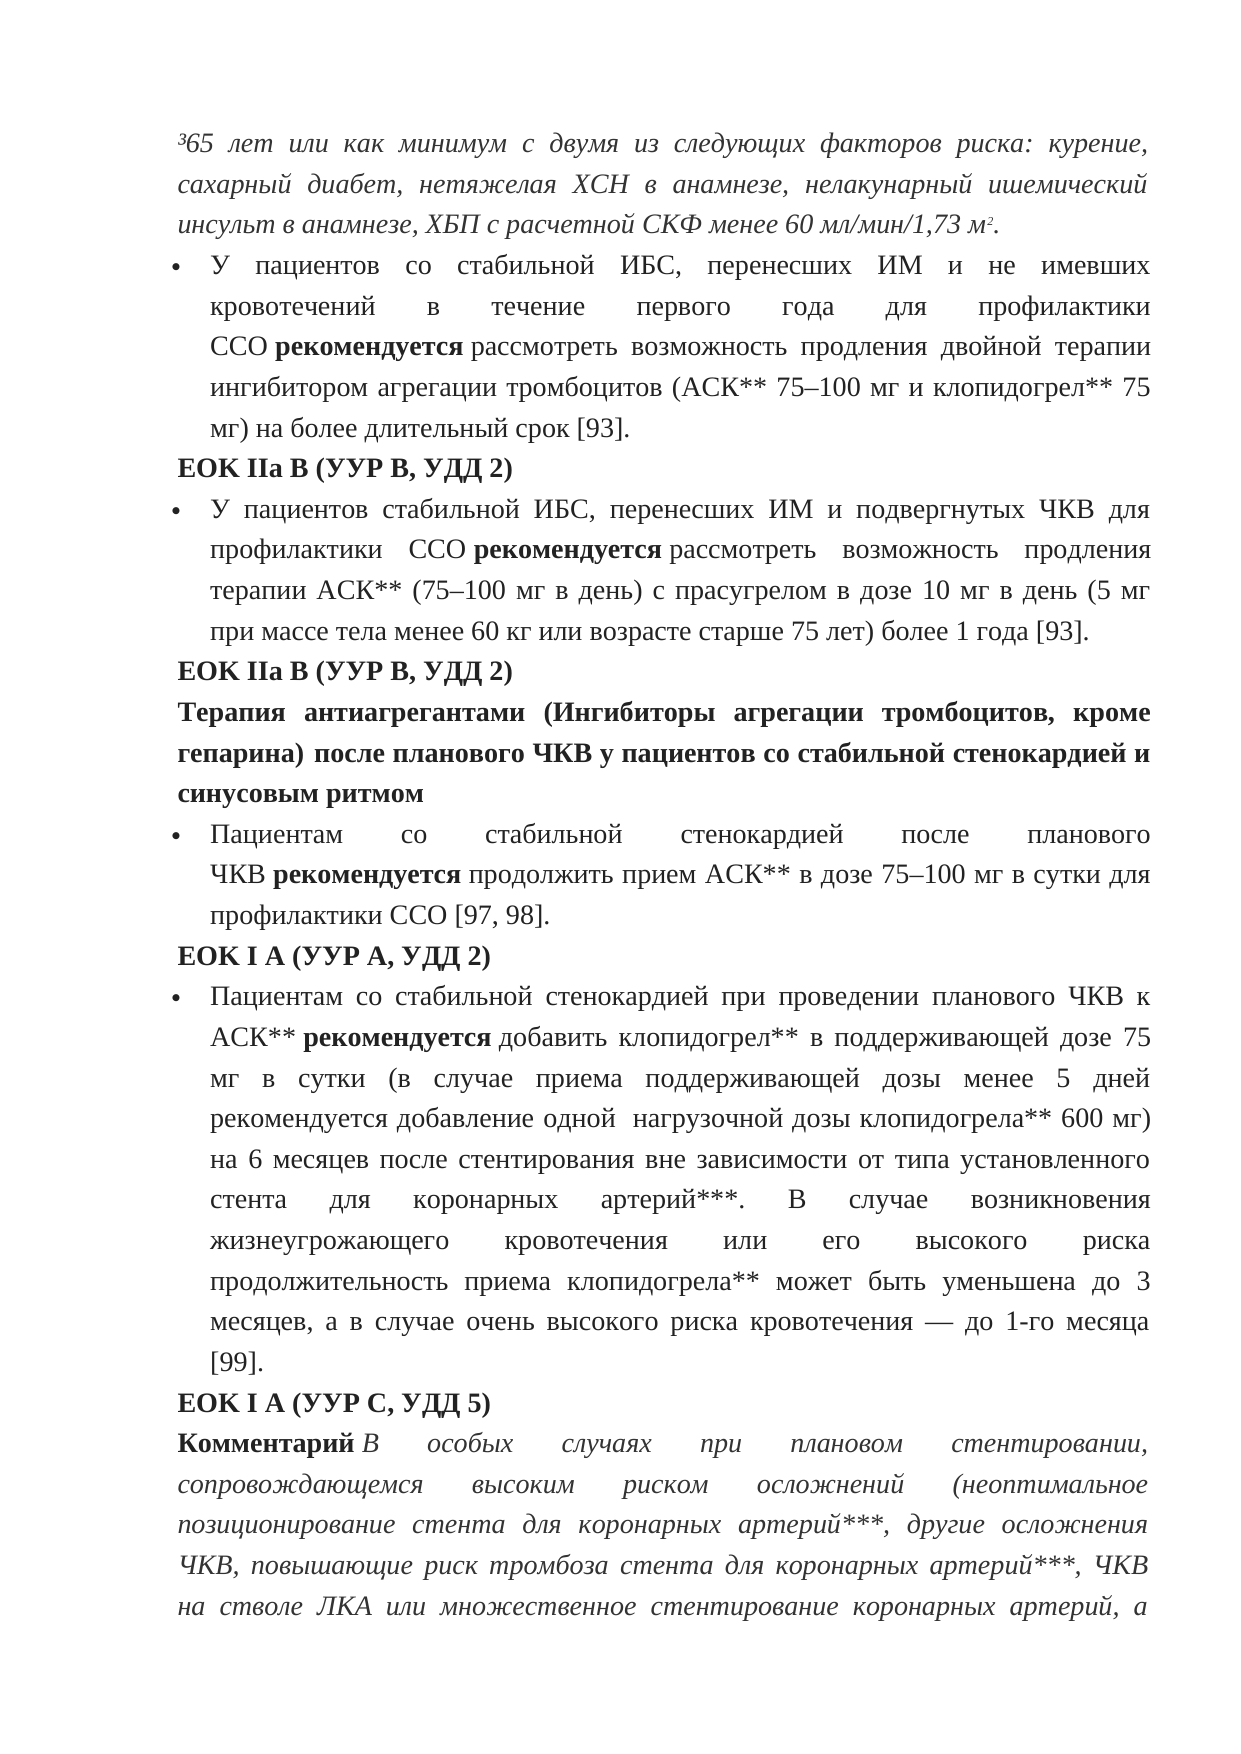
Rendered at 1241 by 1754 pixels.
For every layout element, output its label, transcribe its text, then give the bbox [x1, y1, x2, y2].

list Пациентам со стабильной стенокардией при проведении планового ЧКВ к АСК** рекомендуется добавить клопидогрел** в поддерживающей дозе 75 мг в сутки (в случае приема поддерживающей дозы менее 5 дней рекомендуется добавление одной нагрузочной дозы клопидогрела** 600 мг) на 6 месяцев после стентирования вне зависимости от типа установленного стента для коронарных артерий***. В случае возникновения жизнеугрожающего кровотечения или его высокого риска продолжительность приема клопидогрела** может быть уменьшена до 3 месяцев, а в случае очень высокого риска кровотечения — до 1-го месяца [99]. [172, 971, 1152, 1377]
list У пациентов со стабильной ИБС, перенесших ИМ и не имевших кровотечений в течение первого года для профилактики ССО рекомендуется рассмотреть возможность продления двойной терапии ингибитором агрегации тромбоцитов (АСК** 75–100 мг и клопидогрел** 75 мг) на более длительный срок [93]. [172, 240, 1152, 443]
list Пациентам со стабильной стенокардией после планового ЧКВ рекомендуется продолжить прием АСК** в дозе 75–100 мг в сутки для профилактики ССО [97, 98]. [172, 809, 1152, 931]
text EOK IIа B (УУР B, УДД 2) [177, 646, 1152, 687]
text EOK IIa B (УУР B, УДД 2) [177, 443, 1152, 484]
text Терапия антиагрегантами (Ингибиторы агрегации тромбоцитов, кроме гепарина) после планового ЧКВ у пациентов со стабильной стенокардией и синусовым ритмом [177, 687, 1152, 809]
text EOK I A (УУР С, УДД 5) [177, 1377, 1152, 1418]
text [177, 1418, 1152, 1621]
list У пациентов стабильной ИБС, перенесших ИМ и подвергнутых ЧКВ для профилактики ССО рекомендуется рассмотреть возможность продления терапии АСК** (75–100 мг в день) с прасугрелом в дозе 10 мг в день (5 мг при массе тела менее 60 кг или возрасте старше 75 лет) более 1 года [93]. [172, 484, 1152, 646]
text EOK I A (УУР А, УДД 2) [177, 931, 1152, 971]
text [177, 118, 1152, 240]
